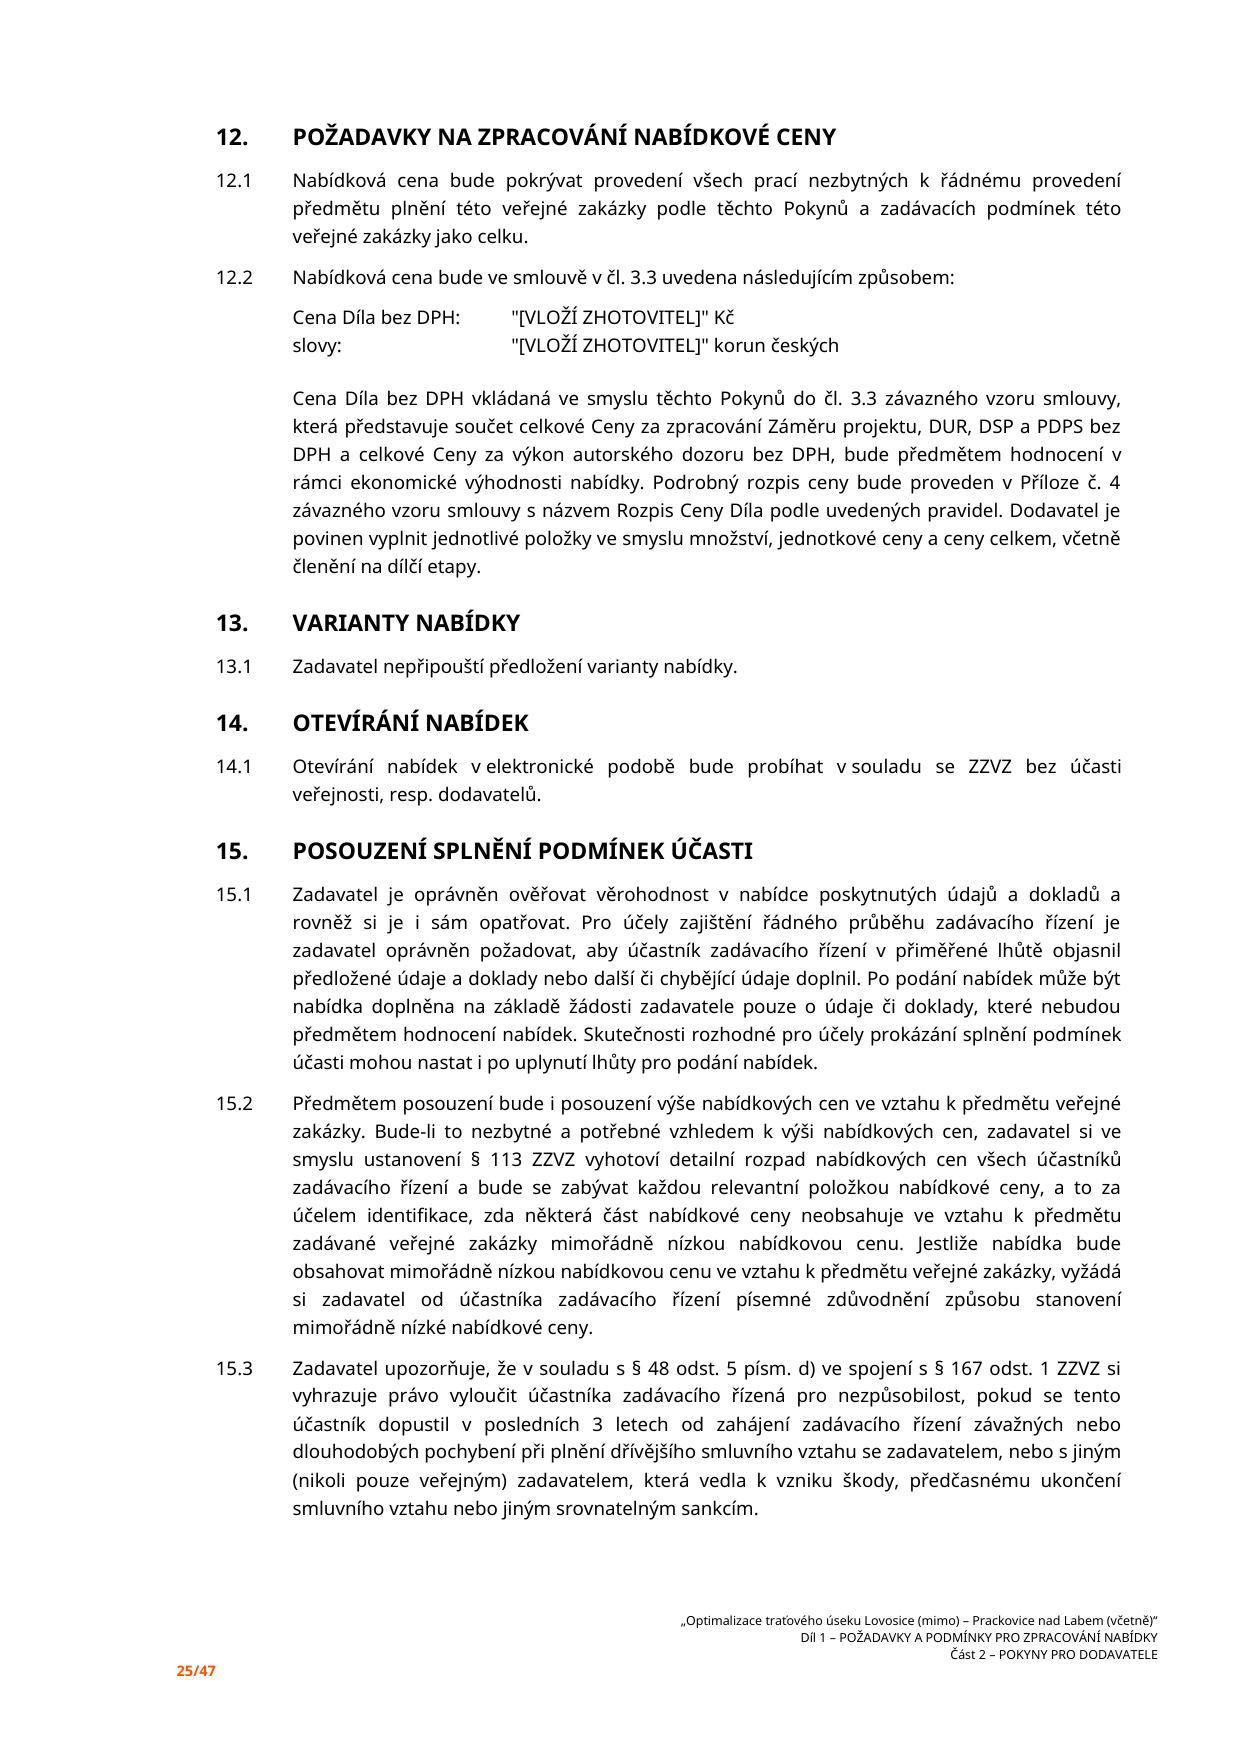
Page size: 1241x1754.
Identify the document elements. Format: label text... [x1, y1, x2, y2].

text POŽADAVKY NA ZPRACOVÁNÍ NABÍDKOVÉ CENY [216, 121, 1122, 152]
text Zadavatel nepřipouští předložení varianty nabídky. [216, 654, 1122, 679]
text Otevírání nabídek v elektronické podobě bude probíhat v souladu se ZZVZ bez účasti veřejnosti, resp. dodavatelů. [216, 753, 1122, 807]
text Zadavatel je oprávněn ověřovat věrohodnost v nabídce poskytnutých údajů a dokladů a rovněž si je i sám opatřovat. Pro účely zajištění řádného průběhu zadávacího řízení je zadavatel oprávněn požadovat, aby účastník zadávacího řízení v přiměřené lhůtě objasnil předložené údaje a doklady nebo další či chybějící údaje doplnil. Po podání nabídek může být nabídka doplněna na základě žádosti zadavatele pouze o údaje či doklady, které nebudou předmětem hodnocení nabídek. Skutečnosti rozhodné pro účely prokázání splnění podmínek účasti mohou nastat i po uplynutí lhůty pro podání nabídek. [216, 881, 1122, 1075]
text OTEVÍRÁNÍ NABÍDEK [216, 707, 1122, 738]
list Cena Díla bez DPH: "[VLOŽÍ ZHOTOVITEL]" Kč [292, 304, 1122, 330]
text Předmětem posouzení bude i posouzení výše nabídkových cen ve vztahu k předmětu veřejné zakázky. Bude-li to nezbytné a potřebné vzhledem k výši nabídkových cen, zadavatel si ve smyslu ustanovení § 113 ZZVZ vyhotoví detailní rozpad nabídkových cen všech účastníků zadávacího řízení a bude se zabývat každou relevantní položkou nabídkové ceny, a to za účelem identifikace, zda některá část nabídkové ceny neobsahuje ve vztahu k předmětu zadávané veřejné zakázky mimořádně nízkou nabídkovou cenu. Jestliže nabídka bude obsahovat mimořádně nízkou nabídkovou cenu ve vztahu k předmětu veřejné zakázky, vyžádá si zadavatel od účastníka zadávacího řízení písemné zdůvodnění způsobu stanovení mimořádně nízké nabídkové ceny. [216, 1090, 1122, 1340]
text Nabídková cena bude pokrývat provedení všech prací nezbytných k řádnému provedení předmětu plnění této veřejné zakázky podle těchto Pokynů a zadávacích podmínek této veřejné zakázky jako celku. [216, 167, 1122, 249]
text Nabídková cena bude ve smlouvě v čl. 3.3 uvedena následujícím způsobem: [216, 264, 1122, 289]
text POSOUZENÍ SPLNĚNÍ PODMÍNEK ÚČASTI [216, 834, 1122, 866]
text VARIANTY NABÍDKY [216, 607, 1122, 638]
text Zadavatel upozorňuje, že v souladu s § 48 odst. 5 písm. d) ve spojení s § 167 odst. 1 ZZVZ si vyhrazuje právo vyloučit účastníka zadávacího řízená pro nezpůsobilost, pokud se tento účastník dopustil v posledních 3 letech od zahájení zadávacího řízení závažných nebo dlouhodobých pochybení při plnění dřívějšího smluvního vztahu se zadavatelem, nebo s jiným (nikoli pouze veřejným) zadavatelem, která vedla k vzniku škody, předčasnému ukončení smluvního vztahu nebo jiným srovnatelným sankcím. [216, 1355, 1122, 1520]
list slovy: "[VLOŽÍ ZHOTOVITEL]" korun českých [292, 333, 1122, 358]
list Cena Díla bez DPH vkládaná ve smyslu těchto Pokynů do čl. 3.3 závazného vzoru smlouvy, která představuje součet celkové Ceny za zpracování Záměru projektu, DUR, DSP a PDPS bez DPH a celkové Ceny za výkon autorského dozoru bez DPH, bude předmětem hodnocení v rámci ekonomické výhodnosti nabídky. Podrobný rozpis ceny bude proveden v Příloze č. 4 závazného vzoru smlouvy s názvem Rozpis Ceny Díla podle uvedených pravidel. Dodavatel je povinen vyplnit jednotlivé položky ve smyslu množství, jednotkové ceny a ceny celkem, včetně členění na dílčí etapy. [292, 386, 1122, 579]
